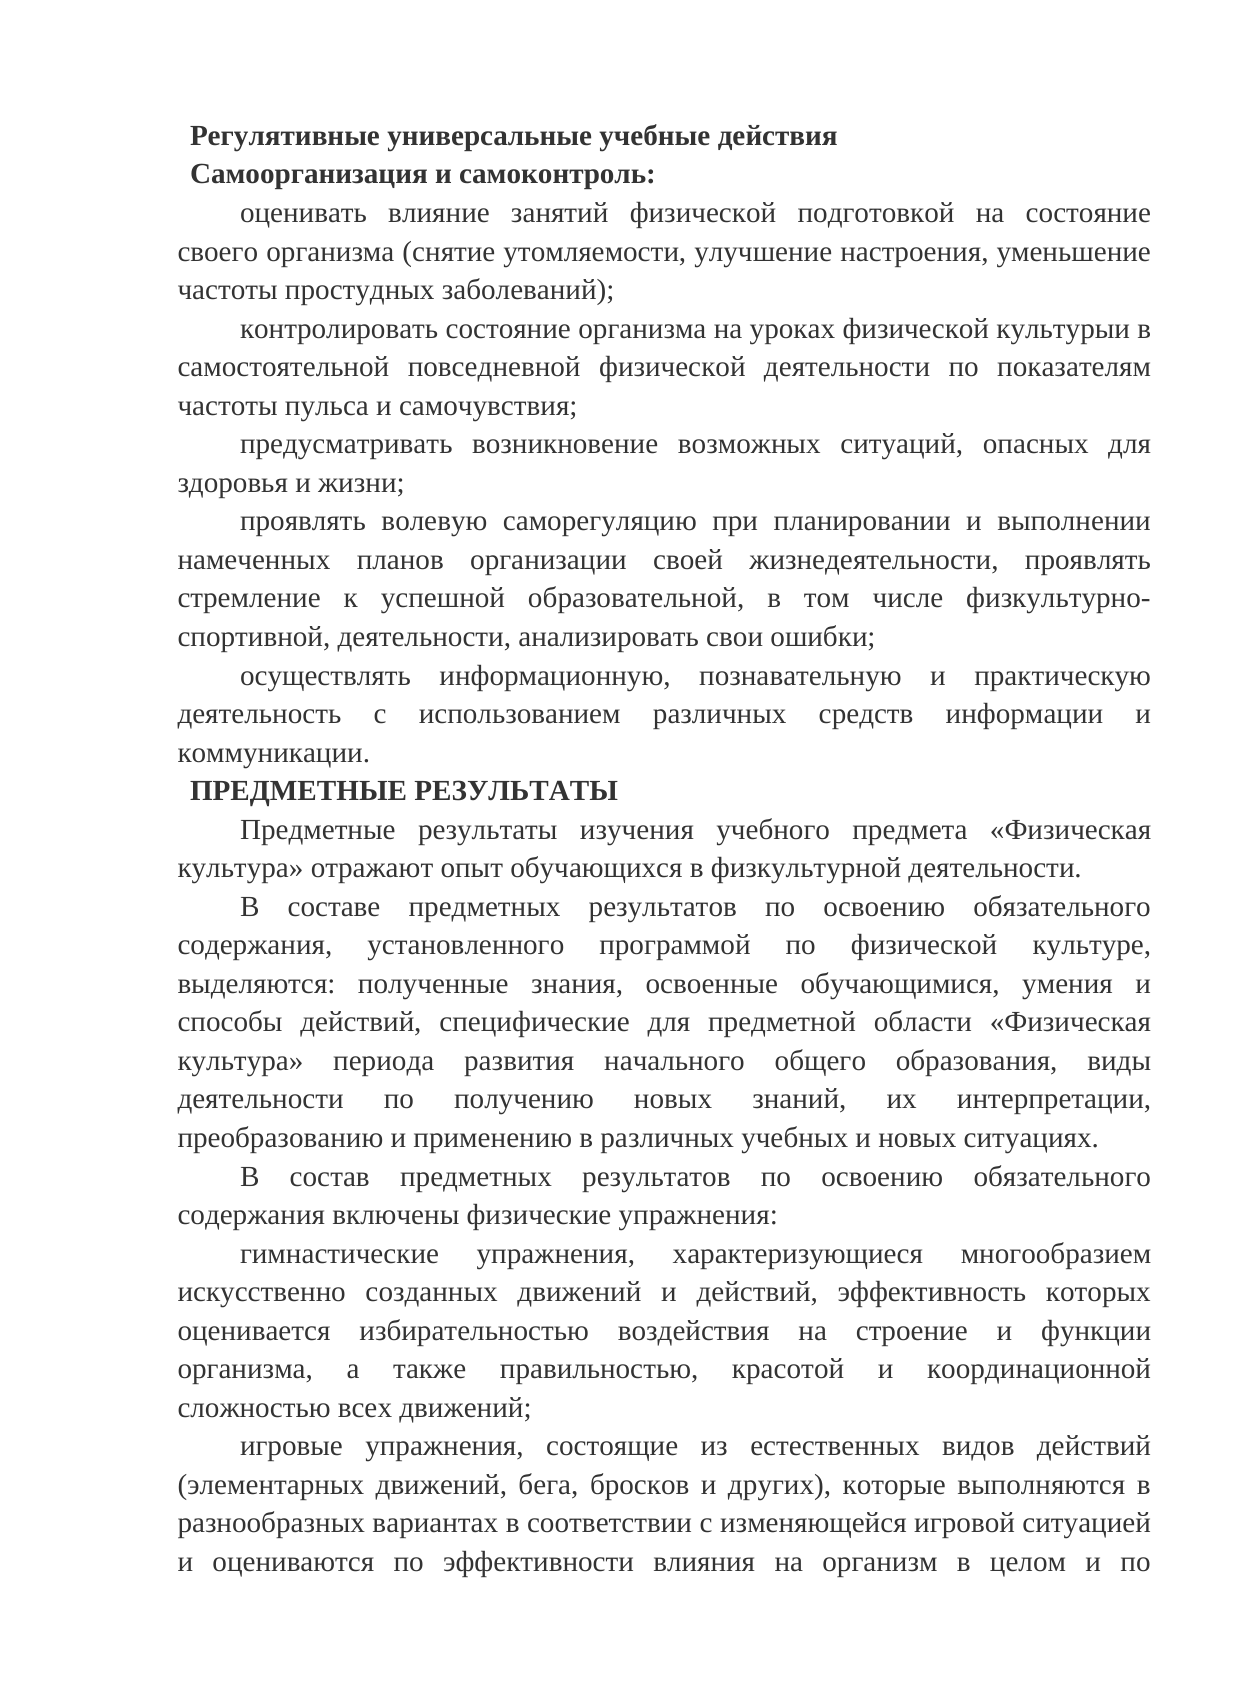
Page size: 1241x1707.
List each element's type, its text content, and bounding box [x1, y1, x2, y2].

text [177, 1428, 1152, 1578]
text Предметные результаты изучения учебного предмета «Физическая культура» отражают опыт обучающихся в физкультурной деятельности. [177, 812, 1152, 884]
text оценивать влияние занятий физической подготовкой на состояние своего организма (снятие утомляемости, улучшение настроения, уменьшение частоты простудных заболеваний); [177, 195, 1152, 306]
text В составе предметных результатов по освоению обязательного содержания, установленного программой по физической культуре, выделяются: полученные знания, освоенные обучающимися, умения и способы действий, специфические для предметной области «Физическая культура» периода развития начального общего образования, виды деятельности по получению новых знаний, их интерпретации, преобразованию и применению в различных учебных и новых ситуациях. [177, 889, 1152, 1154]
text контролировать состояние организма на уроках физической культурыи в самостоятельной повседневной физической деятельности по показателям частоты пульса и самочувствия; [177, 311, 1152, 421]
text предусматривать возникновение возможных ситуаций, опасных для здоровья и жизни; [177, 426, 1152, 498]
text проявлять волевую саморегуляцию при планировании и выполнении намеченных планов организации своей жизнедеятельности, проявлять стремление к успешной образовательной, в том числе физкультурно-спортивной, деятельности, анализировать свои ошибки; [177, 503, 1152, 653]
text гимнастические упражнения, характеризующиеся многообразием искусственно созданных движений и действий, эффективность которых оценивается избирательностью воздействия на строение и функции организма, а также правильностью, красотой и координационной сложностью всех движений; [177, 1236, 1152, 1423]
text Самоорганизация и самоконтроль: [190, 157, 1152, 190]
text Регулятивные универсальные учебные действия [190, 118, 1152, 152]
text В состав предметных результатов по освоению обязательного содержания включены физические упражнения: [177, 1159, 1152, 1231]
text ПРЕДМЕТНЫЕ РЕЗУЛЬТАТЫ [190, 773, 1152, 807]
text осуществлять информационную, познавательную и практическую деятельность с использованием различных средств информации и коммуникации. [177, 658, 1152, 768]
